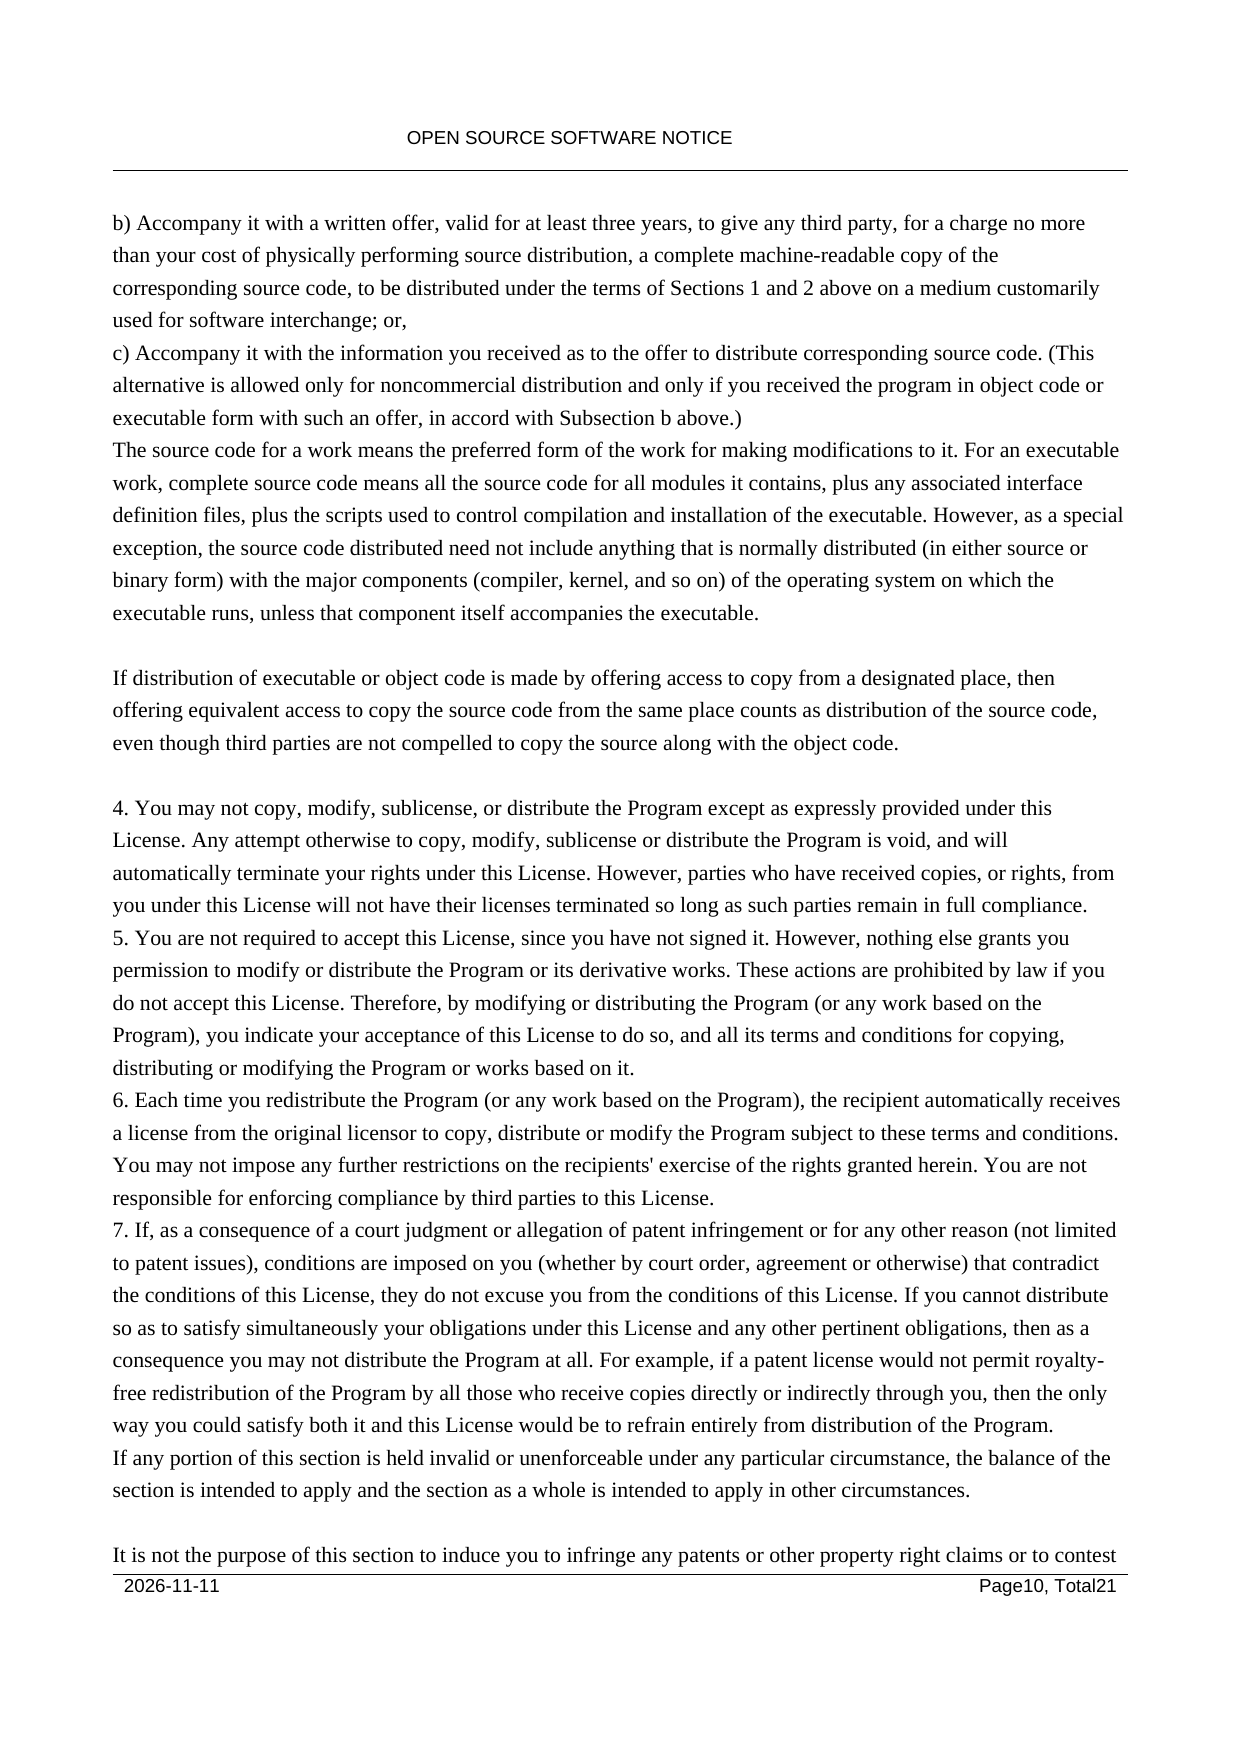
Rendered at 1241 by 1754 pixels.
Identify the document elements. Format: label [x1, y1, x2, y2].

text [112, 206, 1128, 1571]
